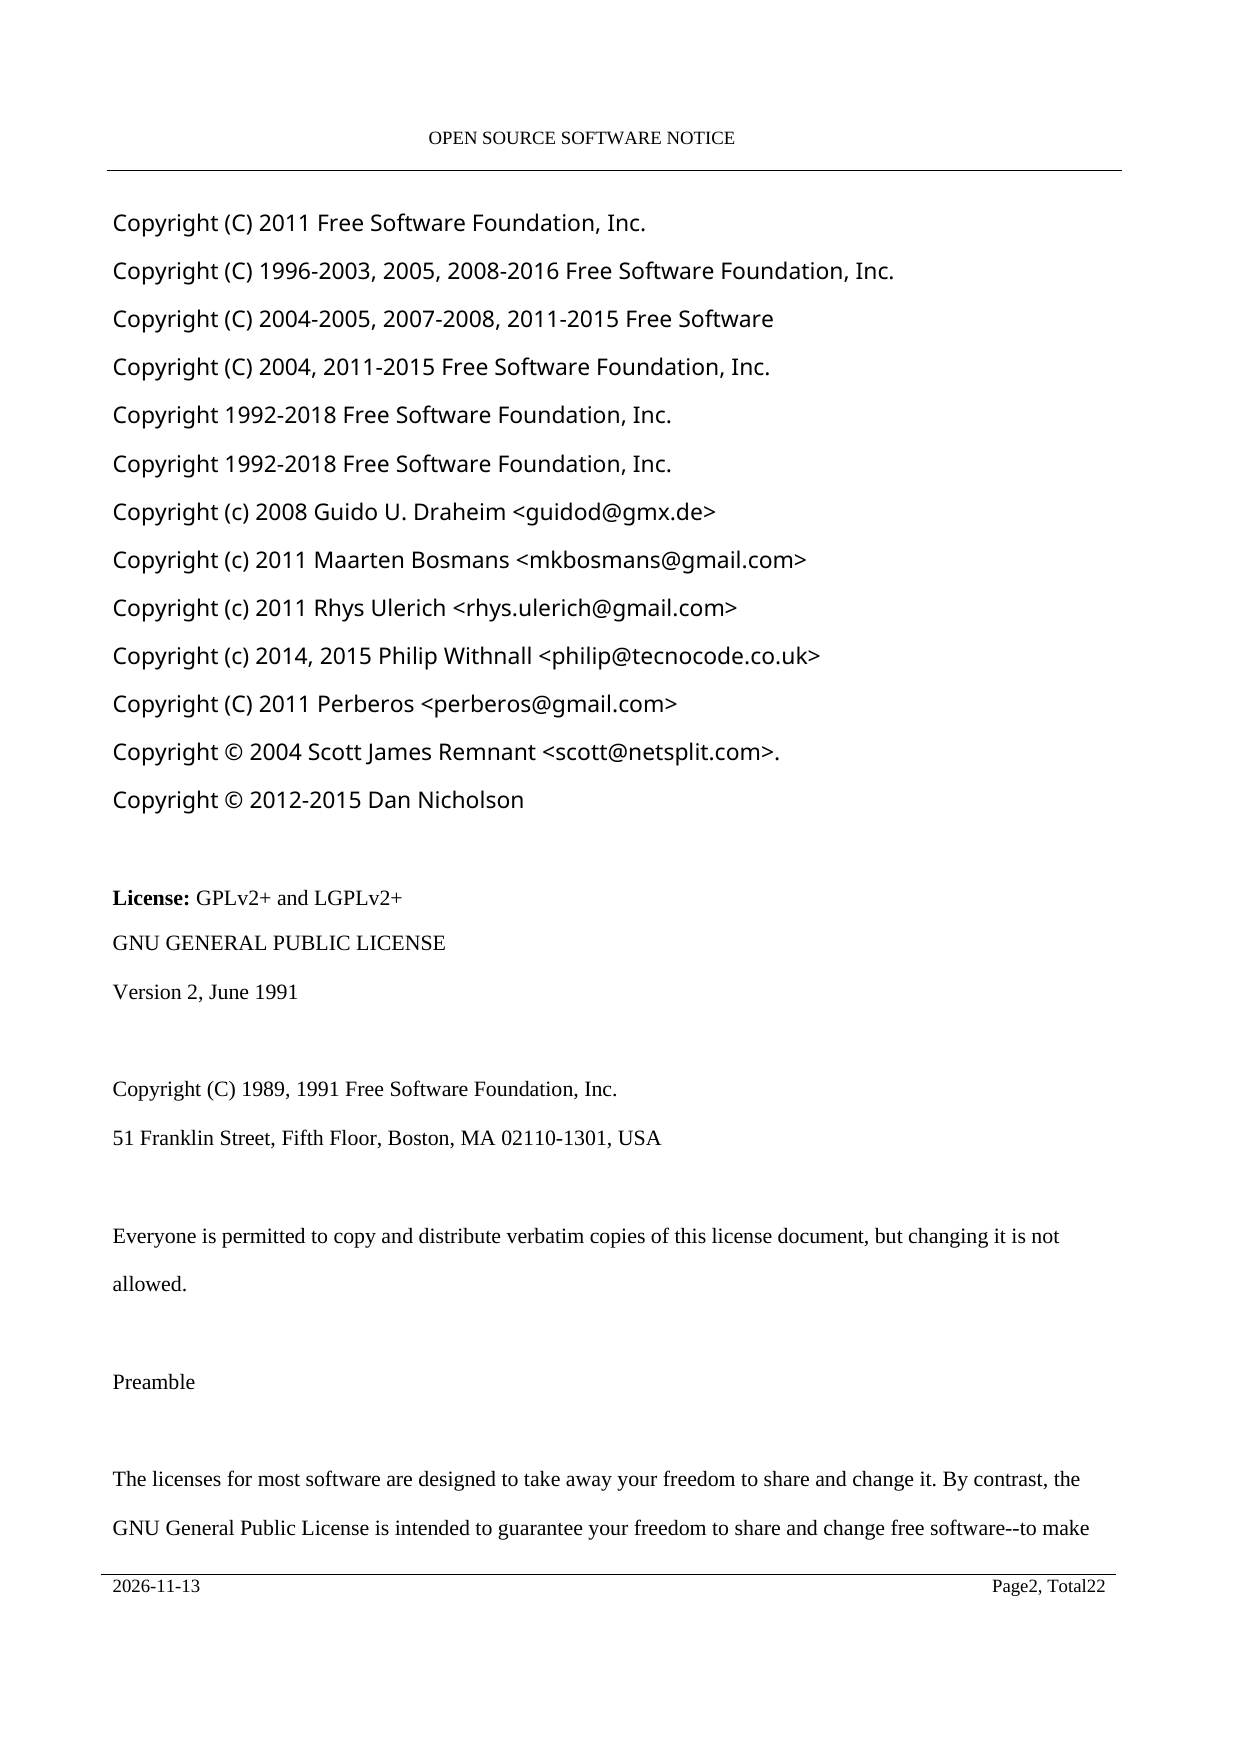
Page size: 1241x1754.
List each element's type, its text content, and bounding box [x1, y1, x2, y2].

text Copyright (c) 2011 Rhys Ulerich <rhys.ulerich@gmail.com> [112, 591, 1128, 624]
text Copyright (C) 2011 Free Software Foundation, Inc. [112, 206, 1128, 239]
text Copyright (c) 2008 Guido U. Draheim <guidod@gmx.de> [112, 495, 1128, 528]
text Copyright (c) 2014, 2015 Philip Withnall <philip@tecnocode.co.uk> [112, 639, 1128, 672]
text Copyright © 2012-2015 Dan Nicholson [112, 784, 1128, 865]
text Copyright (c) 2011 Maarten Bosmans <mkbosmans@gmail.com> [112, 543, 1128, 576]
text Copyright (C) 1996-2003, 2005, 2008-2016 Free Software Foundation, Inc. [112, 254, 1128, 287]
text Copyright (C) 2004-2005, 2007-2008, 2011-2015 Free Software [112, 303, 1128, 335]
text Copyright © 2004 Scott James Remnant <scott@netsplit.com>. [112, 736, 1128, 768]
text License: GPLv2+ and LGPLv2+ [112, 881, 1128, 914]
text Copyright (C) 2011 Perberos <perberos@gmail.com> [112, 688, 1128, 720]
text Copyright (C) 2004, 2011-2015 Free Software Foundation, Inc. [112, 351, 1128, 383]
text Copyright 1992-2018 Free Software Foundation, Inc. [112, 447, 1128, 479]
text Copyright 1992-2018 Free Software Foundation, Inc. [112, 399, 1128, 431]
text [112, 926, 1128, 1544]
